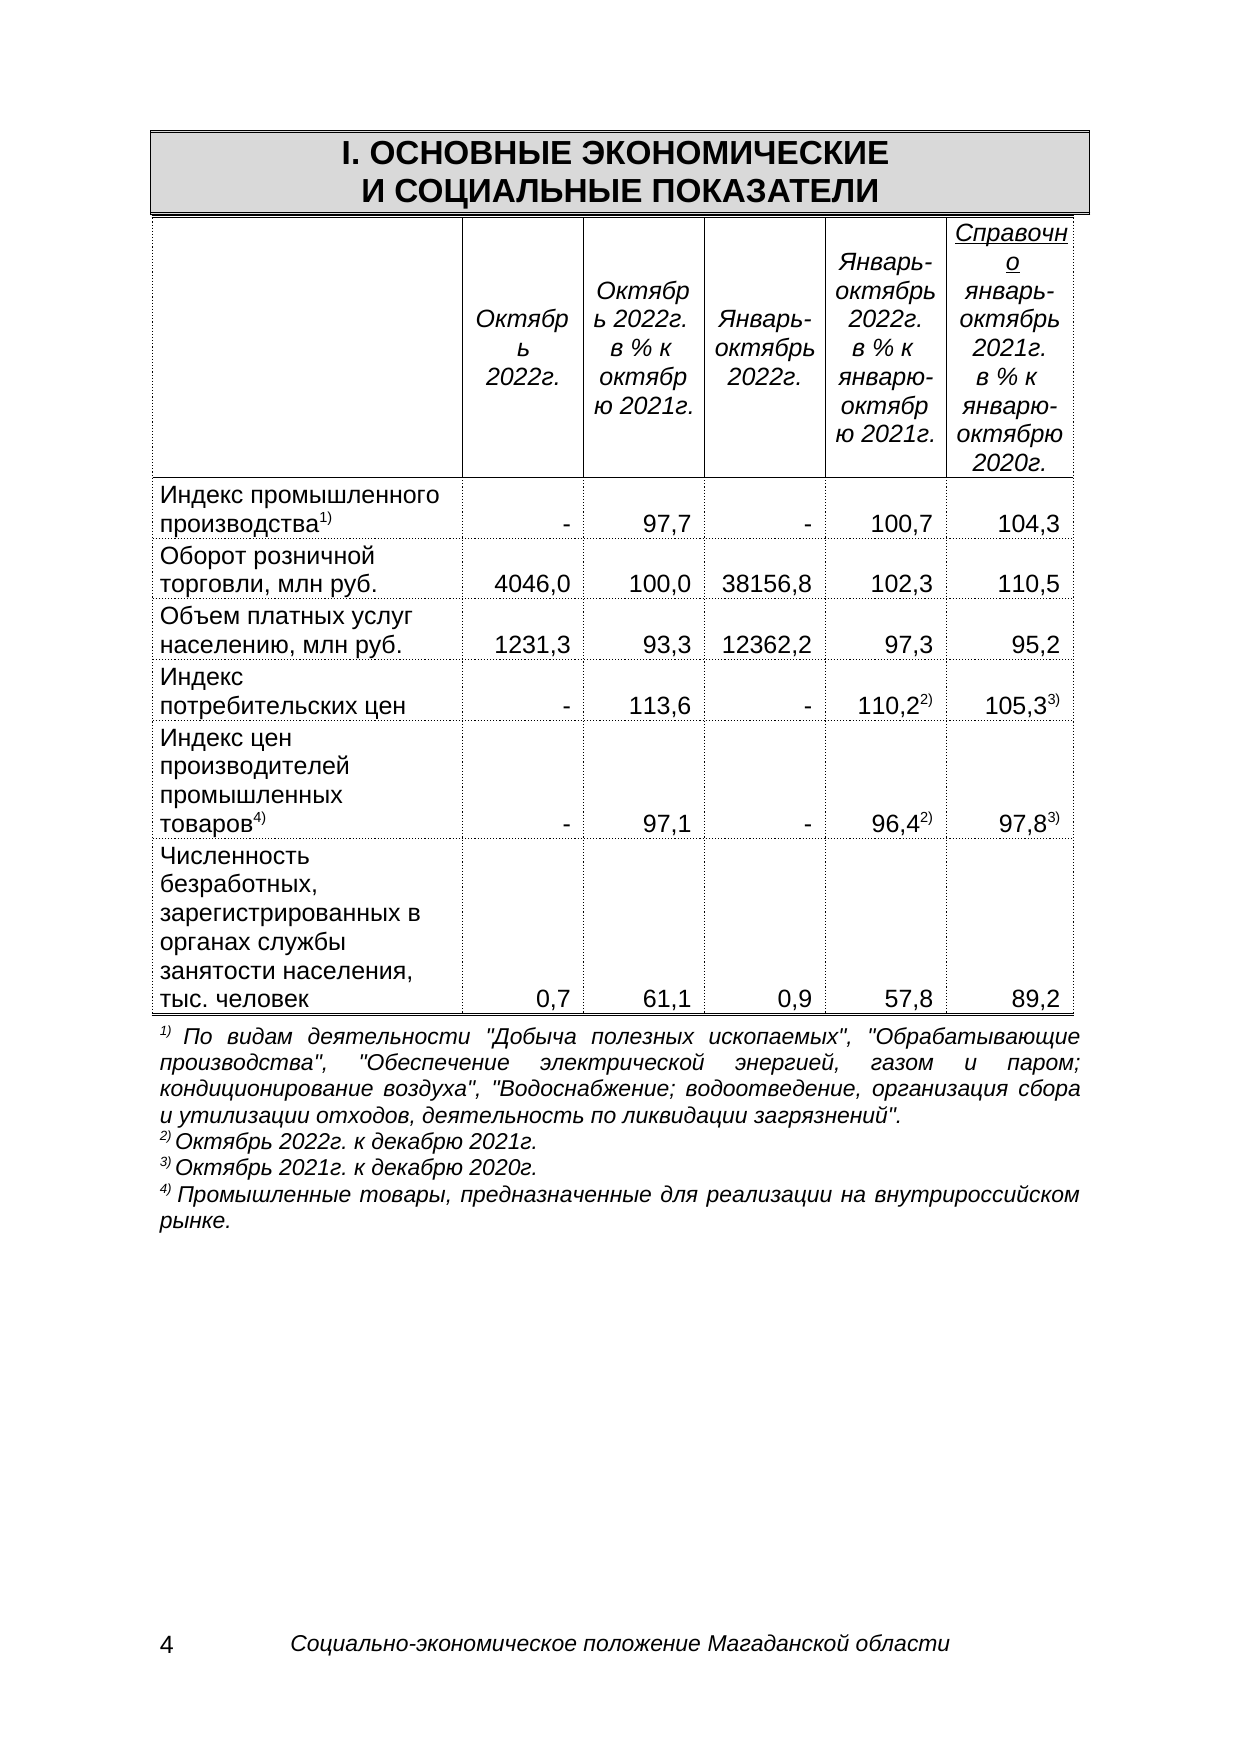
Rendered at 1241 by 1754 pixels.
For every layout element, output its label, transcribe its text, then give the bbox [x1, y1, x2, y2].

table_cell 89,2 [946, 838, 1073, 1013]
table_header Октябрь 2022г. [463, 218, 583, 477]
table_cell 110,5 [946, 538, 1073, 598]
table_cell 102,3 [825, 538, 946, 598]
table_cell - [705, 478, 825, 538]
table_header Январь-октябрь 2022г. в % к январю-октябрю 2021г. [826, 218, 946, 477]
table_cell 113,6 [584, 659, 704, 719]
table_cell - [463, 720, 584, 838]
text 1) По видам деятельности "Добыча полезных ископаемых", "Обрабатывающие производства", "Обеспечение электрической энергией, газом и паром; кондиционирование воздуха", "Водоснабжение; водоотведение, организация сбора и утилизации отходов, деятельность по ликвидации загрязнений". [159, 1023, 1081, 1128]
table_cell 104,3 [946, 478, 1073, 538]
text 3) Октябрь 2021г. к декабрю 2020г. [159, 1154, 1081, 1181]
text 2) Октябрь 2022г. к декабрю 2021г. [159, 1128, 1081, 1154]
table_cell 97,83) [946, 720, 1073, 838]
table_cell 110,22) [825, 659, 946, 719]
table_cell 12362,2 [705, 598, 825, 659]
table_cell Индекс цен производителей промышленных товаров4) [152, 720, 463, 838]
table_cell Индекс промышленного производства1) [152, 478, 463, 538]
table_header Январь-октябрь 2022г. [705, 218, 825, 477]
table_cell 97,3 [825, 598, 946, 659]
table_header [152, 218, 462, 477]
table_cell 57,8 [825, 838, 946, 1013]
table_cell 105,33) [946, 659, 1073, 719]
table_cell 100,7 [825, 478, 946, 538]
table_cell 97,7 [584, 478, 704, 538]
table_cell 97,1 [584, 720, 704, 838]
table_cell 95,2 [946, 598, 1073, 659]
table_cell - [705, 720, 825, 838]
table_cell Объем платных услуг населению, млн руб. [152, 598, 463, 659]
table_cell 0,7 [463, 838, 584, 1013]
table_cell Численность безработных, зарегистрированных в органах службы занятости населения, тыс. человек [152, 838, 463, 1013]
table_cell 96,42) [825, 720, 946, 838]
table_header Октябрь 2022г. в % к октябрю 2021г. [584, 218, 704, 477]
table_cell 61,1 [584, 838, 704, 1013]
table_cell Индекс потребительских цен [152, 659, 463, 719]
table_header Справочно январь-октябрь 2021г. в % к январю-октябрю 2020г. [947, 218, 1073, 477]
table_cell - [463, 478, 584, 538]
table_cell 93,3 [584, 598, 704, 659]
table_cell - [705, 659, 825, 719]
table_cell 1231,3 [463, 598, 584, 659]
subtitle I. ОСНОВНЫЕ ЭКОНОМИЧЕСКИЕ И СОЦИАЛЬНЫЕ ПОКАЗАТЕЛИ [151, 133, 1089, 212]
table_cell 4046,0 [463, 538, 584, 598]
table_cell Оборот розничной торговли, млн руб. [152, 538, 463, 598]
table_cell - [463, 659, 584, 719]
table_cell 0,9 [705, 838, 825, 1013]
table_cell 100,0 [584, 538, 704, 598]
table_cell 38156,8 [705, 538, 825, 598]
text 4) Промышленные товары, предназначенные для реализации на внутрироссийском рынке. [159, 1181, 1081, 1233]
